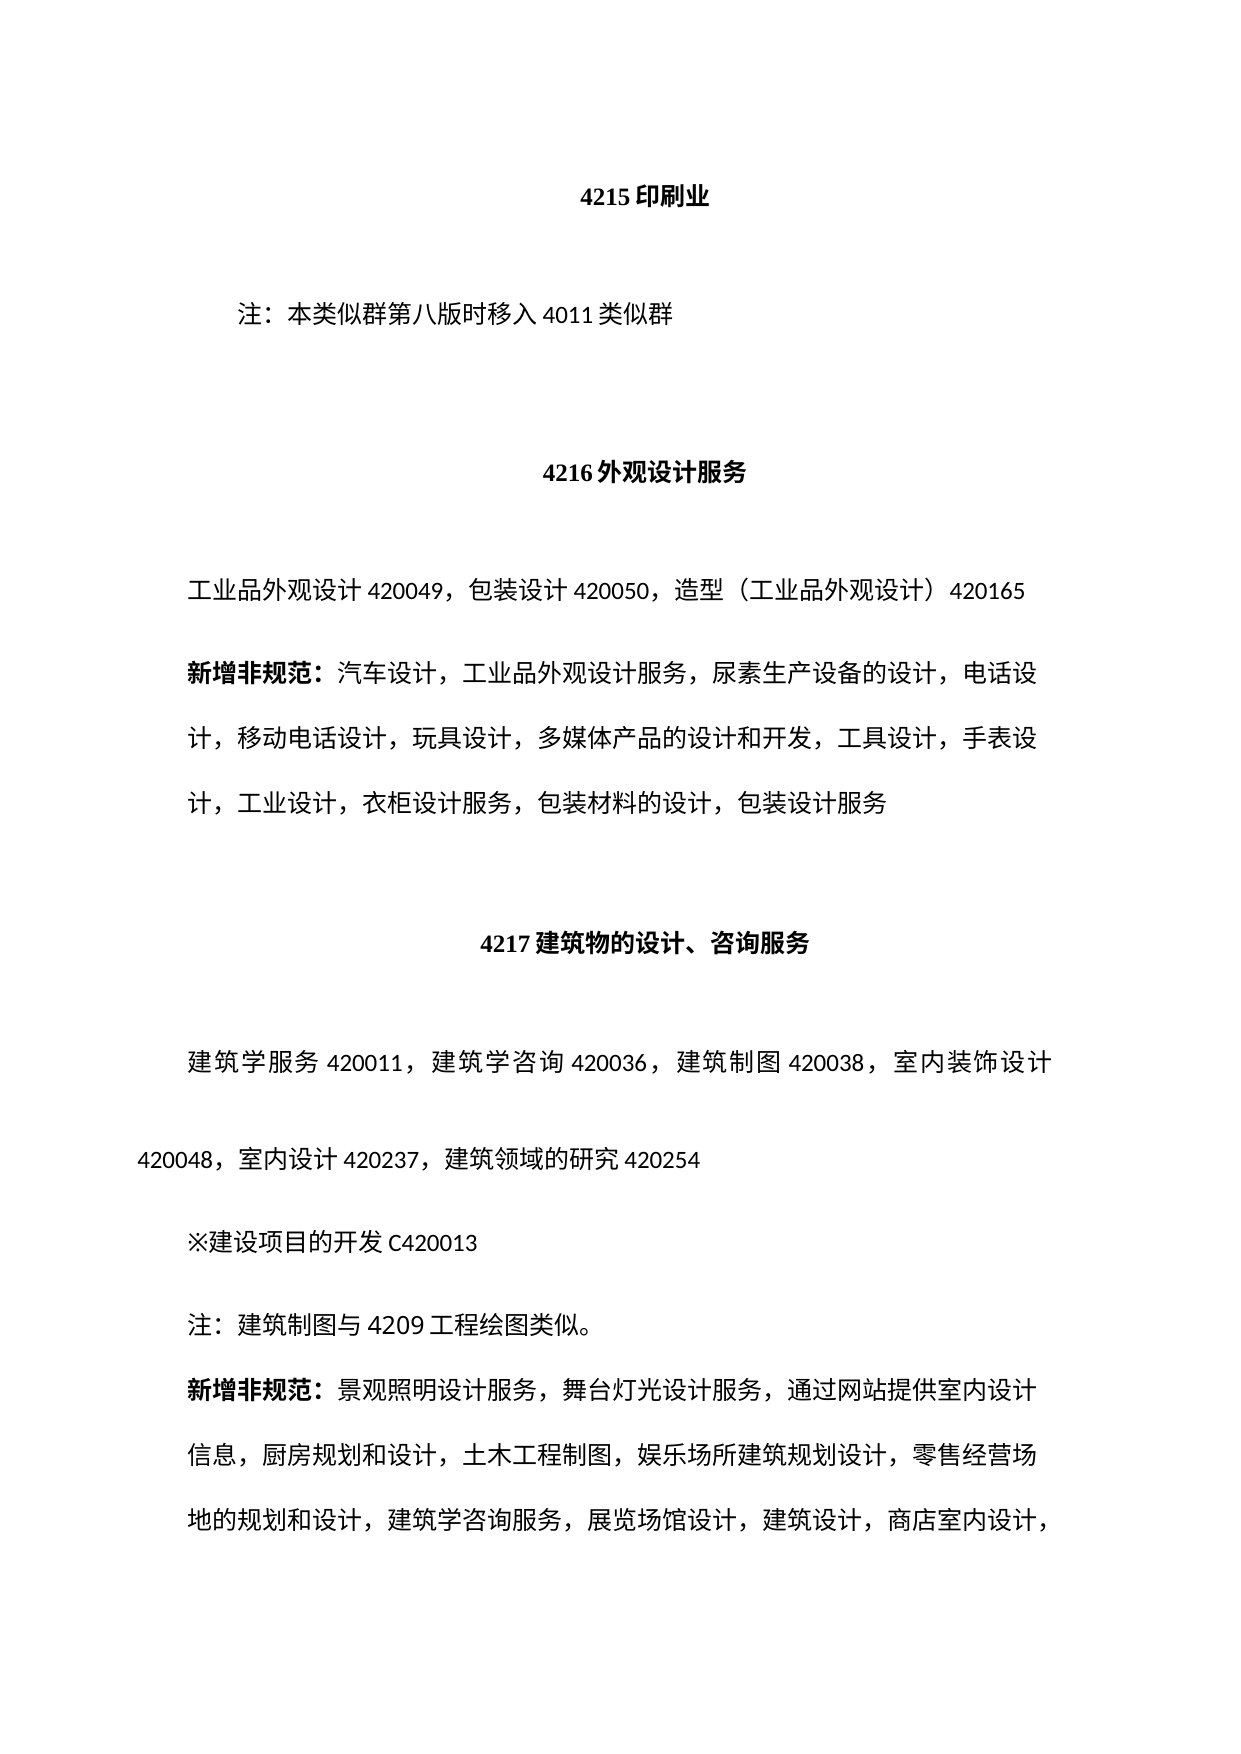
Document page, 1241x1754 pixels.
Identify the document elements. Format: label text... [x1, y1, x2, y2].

text 注：建筑制图与4209工程绘图类似。 [137, 1291, 1053, 1356]
subtitle 4217建筑物的设计、咨询服务 [187, 909, 1053, 974]
text 新增非规范：汽车设计，工业品外观设计服务，尿素生产设备的设计，电话设计，移动电话设计，玩具设计，多媒体产品的设计和开发，工具设计，手表设计，工业设计，衣柜设计服务，包装材料的设计，包装设计服务 [187, 639, 1053, 834]
text 注：本类似群第八版时移入4011类似群 [187, 281, 1053, 346]
subtitle 4216外观设计服务 [187, 438, 1053, 503]
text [187, 1356, 1053, 1551]
text 建筑学服务420011，建筑学咨询420036，建筑制图420038，室内装饰设计420048，室内设计420237，建筑领域的研究420254 [137, 1028, 1053, 1190]
text ※建设项目的开发C420013 [137, 1208, 1053, 1273]
text 工业品外观设计420049，包装设计420050，造型（工业品外观设计）420165 [137, 556, 1053, 621]
subtitle 4215印刷业 [187, 162, 1053, 227]
